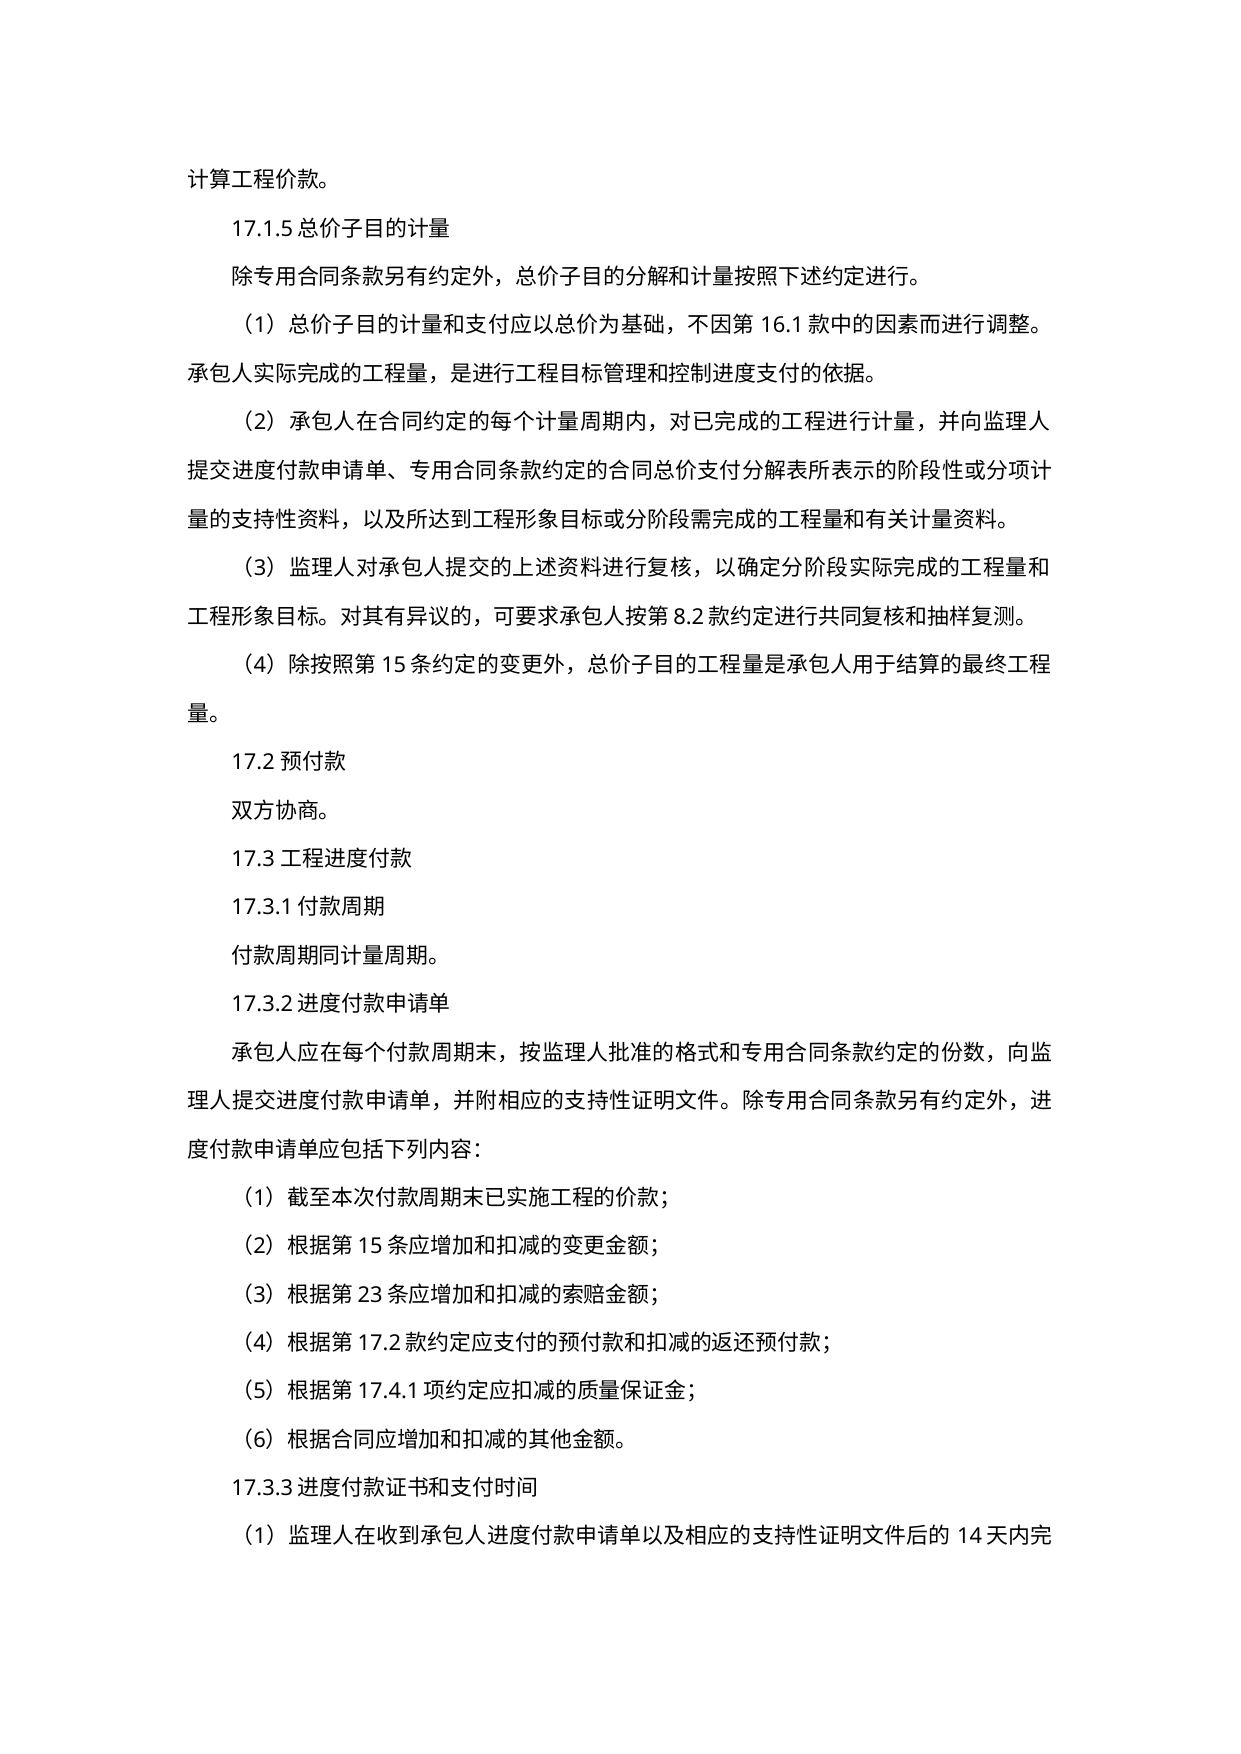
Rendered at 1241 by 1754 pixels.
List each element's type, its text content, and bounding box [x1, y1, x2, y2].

text （3）监理人对承包人提交的上述资料进行复核，以确定分阶段实际完成的工程量和工程形象目标。对其有异议的，可要求承包人按第8.2款约定进行共同复核和抽样复测。 [187, 550, 1053, 631]
text 除专用合同条款另有约定外，总价子目的分解和计量按照下述约定进行。 [187, 259, 1053, 291]
text （1）截至本次付款周期末已实施工程的价款； [187, 1180, 1053, 1212]
text （4）除按照第15条约定的变更外，总价子目的工程量是承包人用于结算的最终工程量。 [187, 647, 1053, 728]
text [187, 1518, 1053, 1551]
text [187, 162, 1053, 194]
text （5）根据第17.4.1项约定应扣减的质量保证金； [187, 1373, 1053, 1406]
text （2）承包人在合同约定的每个计量周期内，对已完成的工程进行计量，并向监理人提交进度付款申请单、专用合同条款约定的合同总价支付分解表所表示的阶段性或分项计量的支持性资料，以及所达到工程形象目标或分阶段需完成的工程量和有关计量资料。 [187, 404, 1053, 534]
text 17.1.5总价子目的计量 [187, 210, 1053, 243]
text 付款周期同计量周期。 [187, 937, 1053, 970]
text （1）总价子目的计量和支付应以总价为基础，不因第16.1款中的因素而进行调整。承包人实际完成的工程量，是进行工程目标管理和控制进度支付的依据。 [187, 307, 1053, 388]
text 17.3 工程进度付款 [187, 841, 1053, 873]
text （4）根据第17.2款约定应支付的预付款和扣减的返还预付款； [187, 1325, 1053, 1357]
text 17.3.1付款周期 [187, 889, 1053, 922]
text （6）根据合同应增加和扣减的其他金额。 [187, 1422, 1053, 1454]
text 17.3.2进度付款申请单 [187, 986, 1053, 1018]
text （2）根据第15条应增加和扣减的变更金额； [187, 1228, 1053, 1261]
text （3）根据第23条应增加和扣减的索赔金额； [187, 1277, 1053, 1309]
text 17.3.3进度付款证书和支付时间 [187, 1470, 1053, 1502]
text 17.2 预付款 [187, 744, 1053, 777]
text 承包人应在每个付款周期末，按监理人批准的格式和专用合同条款约定的份数，向监理人提交进度付款申请单，并附相应的支持性证明文件。除专用合同条款另有约定外，进度付款申请单应包括下列内容： [187, 1034, 1053, 1164]
text 双方协商。 [187, 792, 1053, 825]
